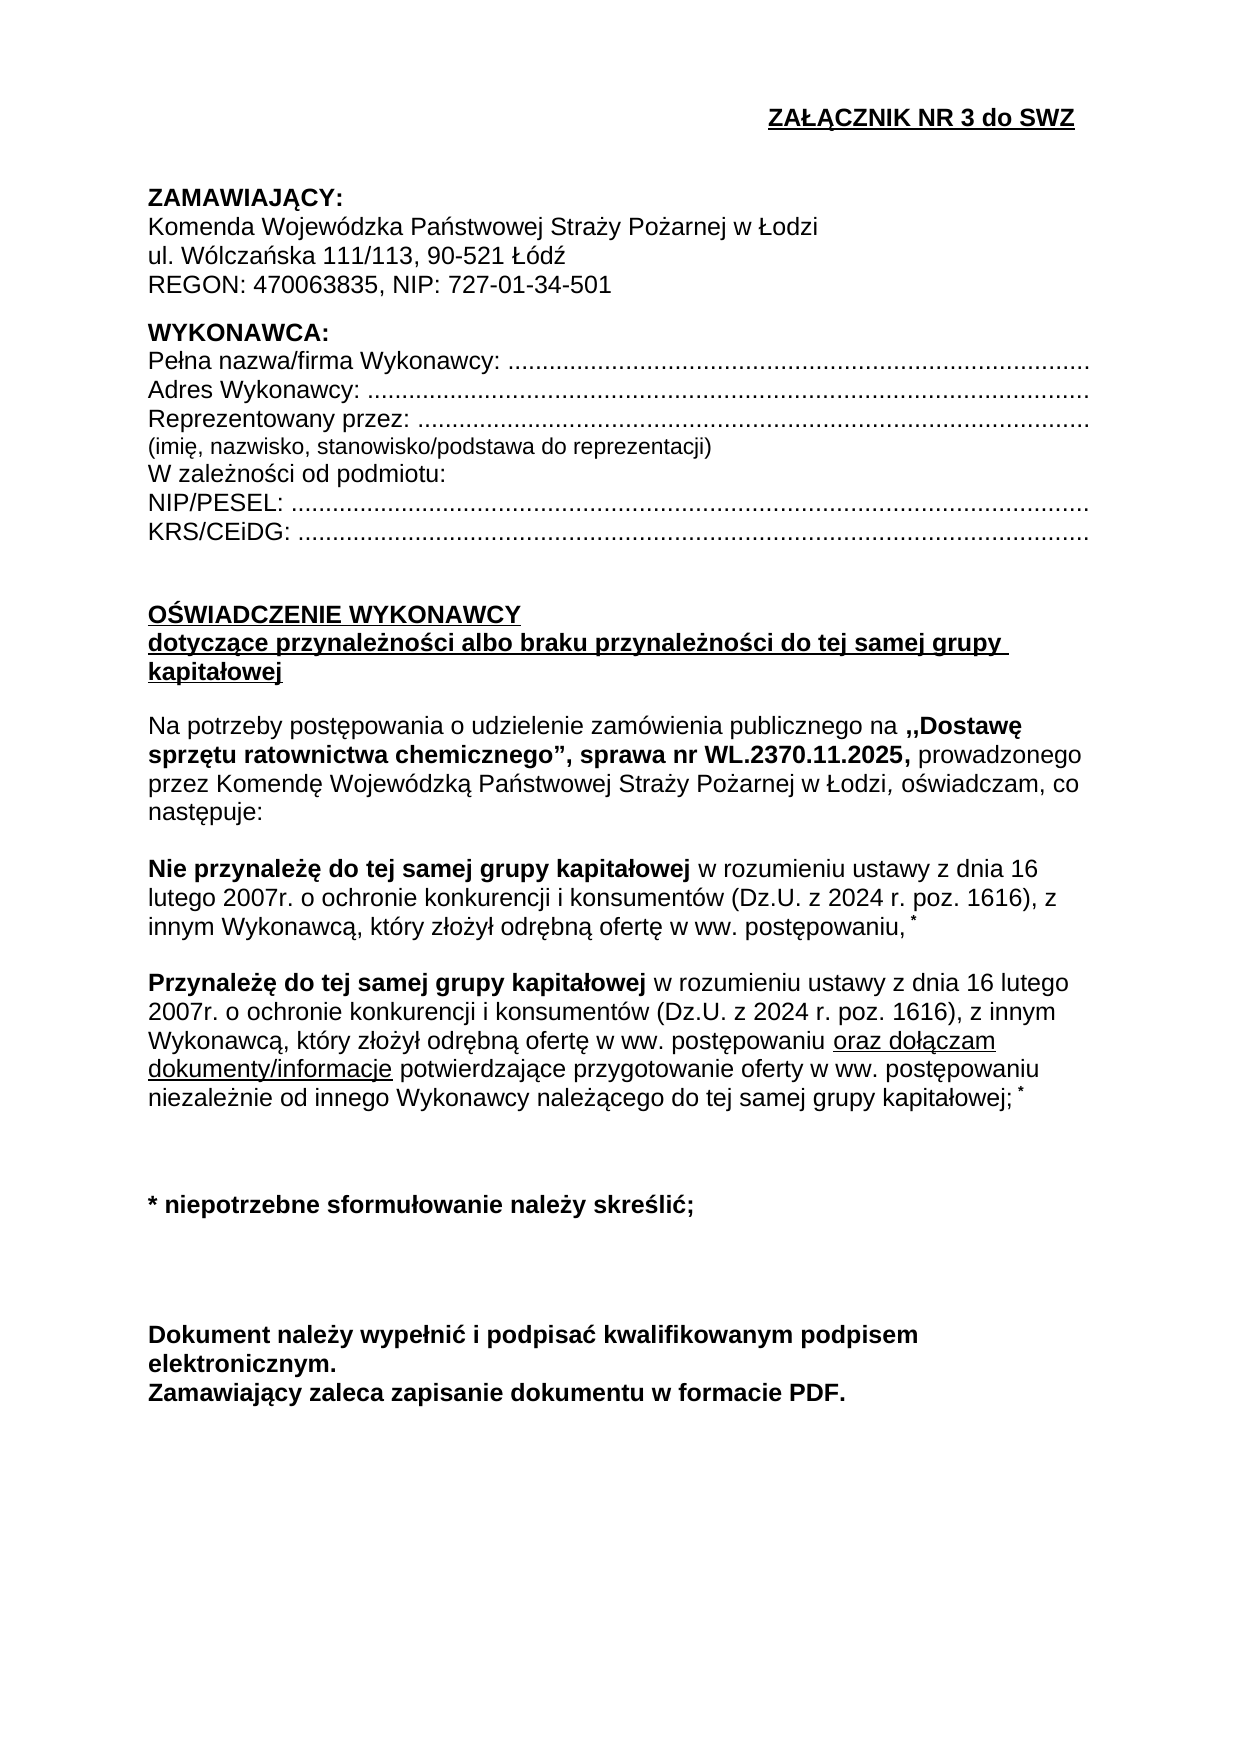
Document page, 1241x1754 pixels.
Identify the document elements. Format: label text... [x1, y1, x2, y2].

text ul. Wólczańska 111/113, 90-521 Łódź [148, 241, 1093, 270]
text W zależności od podmiotu: [148, 459, 1093, 488]
text Adres Wykonawcy: [148, 375, 1093, 404]
text ZAŁĄCZNIK NR 3 do SWZ [768, 103, 1093, 132]
text (imię, nazwisko, stanowisko/podstawa do reprezentacji) [148, 433, 1093, 459]
text WYKONAWCA: [148, 318, 1093, 346]
text ZAMAWIAJĄCY: [148, 183, 1093, 212]
text NIP/PESEL: [148, 488, 1093, 516]
text Komenda Wojewódzka Państwowej Straży Pożarnej w Łodzi [148, 212, 1093, 241]
text Zamawiający zaleca zapisanie dokumentu w formacie PDF. [148, 1378, 1093, 1406]
text dotyczące przynależności albo braku przynależności do tej samej grupy kapitałowej [148, 628, 1091, 686]
text OŚWIADCZENIE WYKONAWCY [148, 600, 1093, 628]
text Przynależę do tej samej grupy kapitałowej w rozumieniu ustawy z dnia 16 lutego 2007r. o ochronie konkurencji i konsumentów (Dz.U. z 2024 r. poz. 1616), z innym Wykonawcą, który złożył odrębną ofertę w ww. postępowaniu oraz dołączam dokumenty/informacje potwierdzające przygotowanie oferty w ww. postępowaniu niezależnie od innego Wykonawcy należącego do tej samej grupy kapitałowej; * [148, 969, 1093, 1112]
text * niepotrzebne sformułowanie należy skreślić; [148, 1195, 1093, 1218]
text REGON: 470063835, NIP: 727-01-34-501 [148, 270, 1093, 298]
text Nie przynależę do tej samej grupy kapitałowej w rozumieniu ustawy z dnia 16 lutego 2007r. o ochronie konkurencji i konsumentów (Dz.U. z 2024 r. poz. 1616), z innym Wykonawcą, który złożył odrębną ofertę w ww. postępowaniu, * [148, 855, 1093, 940]
text Reprezentowany przez: [148, 404, 1093, 433]
text Pełna nazwa/firma Wykonawcy: [148, 346, 1093, 375]
text Na potrzeby postępowania o udzielenie zamówienia publicznego na ,,Dostawę sprzętu ratownictwa chemicznego”, sprawa nr WL.2370.11.2025, prowadzonego przez Komendę Wojewódzką Państwowej Straży Pożarnej w Łodzi, oświadczam, co następuje: [148, 712, 1093, 826]
text Dokument należy wypełnić i podpisać kwalifikowanym podpisem elektronicznym. [148, 1320, 1093, 1378]
text KRS/CEiDG: [148, 516, 1093, 545]
